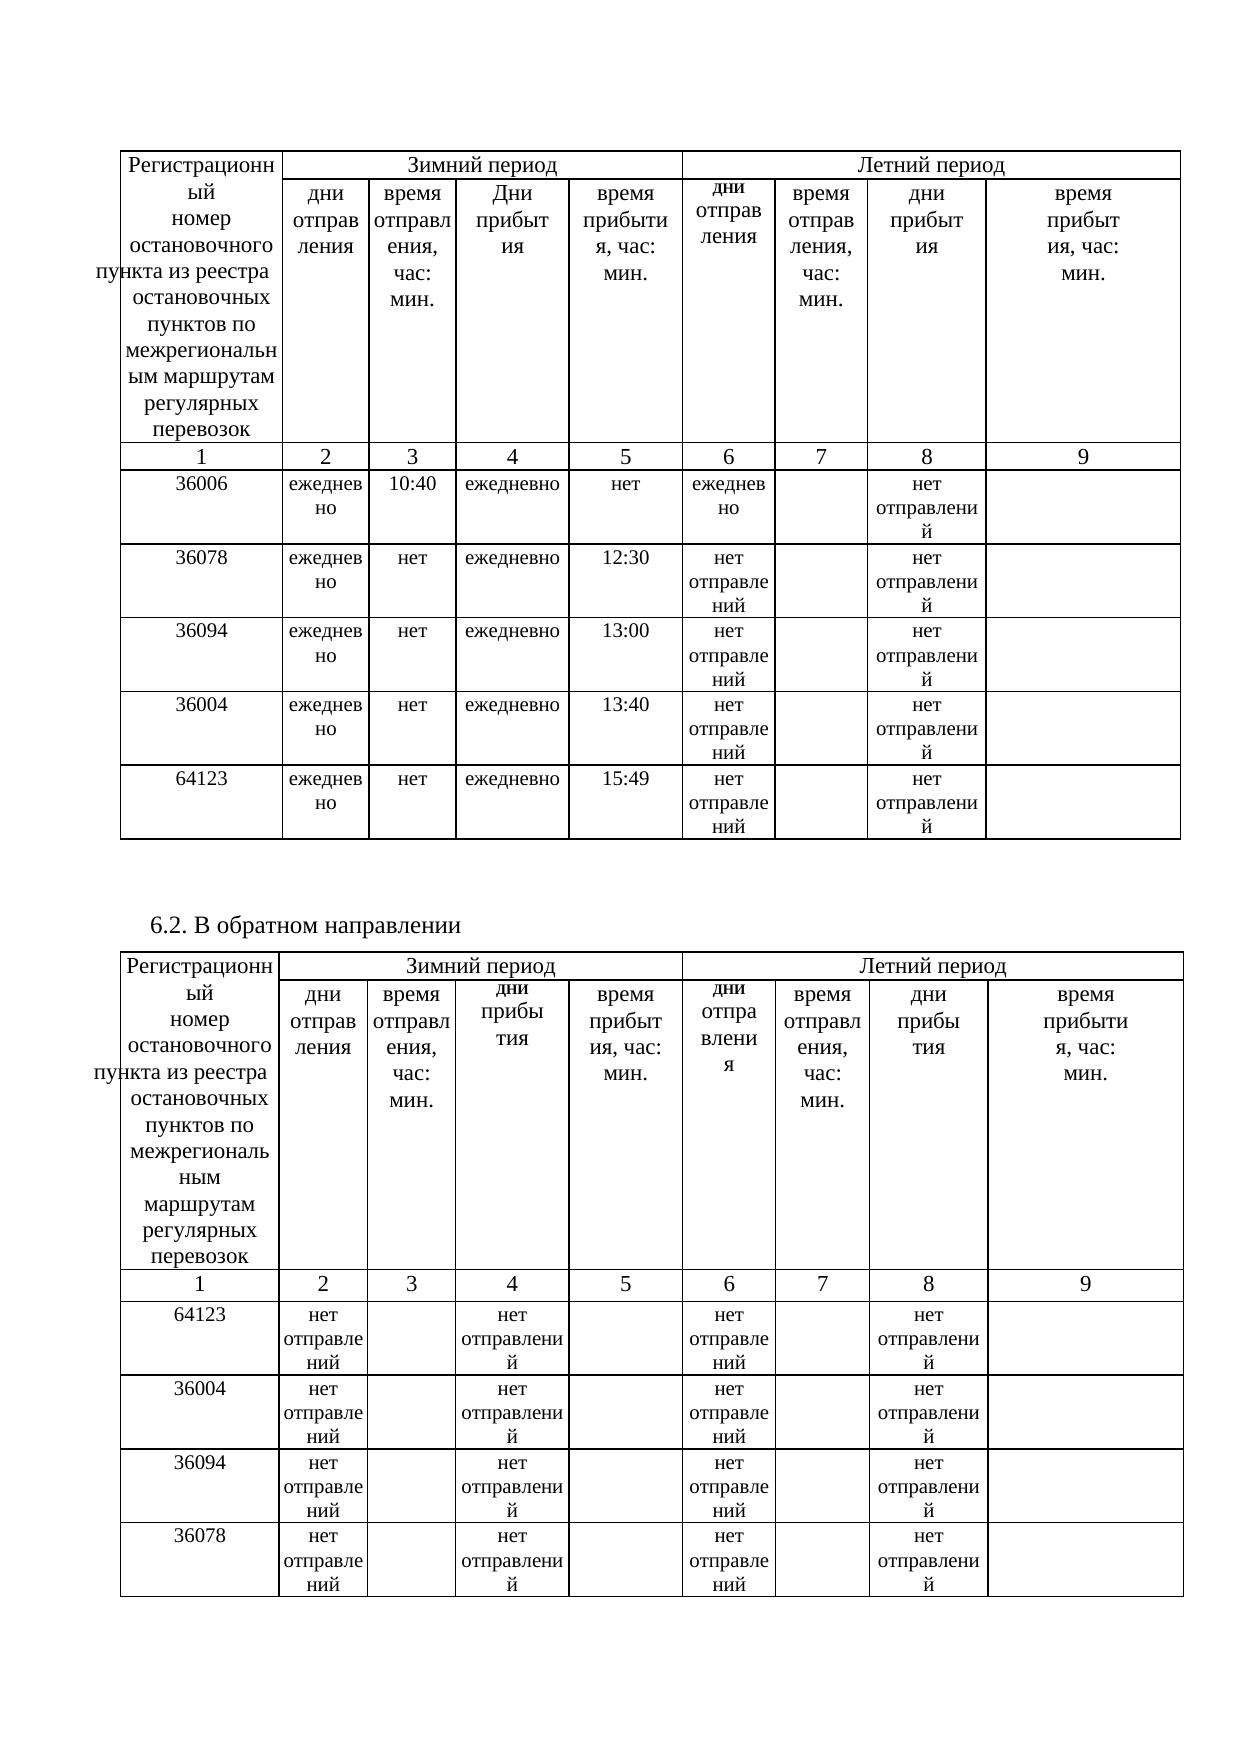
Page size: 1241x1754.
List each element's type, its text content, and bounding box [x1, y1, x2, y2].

table_cell нет отправлений [870, 1376, 987, 1448]
table_cell [987, 545, 1180, 617]
table_cell 15:49 [570, 766, 682, 838]
table_header Летний период [683, 152, 1180, 178]
table_cell [776, 1523, 869, 1596]
table_header Регистрационный номер остановочного пункта из реестра остановочных пунктов по межрегиональным маршрутам регулярных перевозок [121, 152, 282, 441]
table_cell 13:40 [570, 692, 682, 764]
table_cell [987, 471, 1180, 543]
table_cell 8 [870, 1270, 987, 1301]
table_cell ежедневно [457, 618, 568, 691]
table_cell нет отправлений [456, 1523, 568, 1596]
table_cell нет [370, 618, 455, 691]
table_cell 6 [683, 1270, 775, 1301]
table_cell 36004 [121, 1376, 278, 1448]
table_cell дни прибыт ия [868, 180, 985, 441]
table_cell нет отправлений [683, 545, 774, 617]
table_cell 7 [776, 1270, 869, 1301]
text 6.2. В обратном направлении [150, 910, 1090, 938]
table_cell ежедневно [457, 471, 568, 543]
table_cell нет отправлений [868, 692, 985, 764]
table_cell нет отправлений [870, 1523, 987, 1596]
table_cell ДНИ отправ ления [683, 180, 774, 441]
table_cell 8 [868, 443, 985, 469]
table_cell время отправл ения, час: мин. [368, 981, 455, 1269]
table_cell 5 [570, 1270, 682, 1301]
table_cell 10:40 [370, 471, 455, 543]
table_cell [570, 1450, 682, 1522]
table_header Регистрационный номер остановочного пункта из реестра остановочных пунктов по межрегиональным маршрутам регулярных перевозок [121, 953, 278, 1269]
table_cell 9 [987, 443, 1180, 469]
table_cell нет отправлений [280, 1376, 367, 1448]
table_cell нет отправлений [683, 766, 774, 838]
table_cell время отправ ления, час: мин. [776, 180, 867, 441]
table_cell [989, 1450, 1183, 1522]
table_cell 36094 [121, 618, 282, 691]
table_cell дни прибы тия [870, 981, 987, 1269]
table_cell время прибыт ия, час: мин. [987, 180, 1180, 441]
table_cell 9 [989, 1270, 1183, 1301]
table_cell [570, 1302, 682, 1374]
table_cell [776, 618, 867, 691]
table_cell ежедневно [283, 618, 368, 691]
table_cell [776, 1302, 869, 1374]
table_cell нет отправлений [280, 1523, 367, 1596]
table_cell дни отправ ления [280, 981, 367, 1269]
table_cell [368, 1523, 455, 1596]
table_cell ДНИ отпра влени я [683, 981, 775, 1269]
table_cell 36004 [121, 692, 282, 764]
table_cell ежедневно [283, 766, 368, 838]
table_header Зимний период [280, 953, 682, 979]
table_cell нет отправлений [868, 545, 985, 617]
table_cell нет отправлений [868, 766, 985, 838]
table_cell 13:00 [570, 618, 682, 691]
table_cell 36078 [121, 545, 282, 617]
table_cell 36078 [121, 1523, 278, 1596]
table_header Зимний период [283, 152, 682, 178]
table_cell [987, 766, 1180, 838]
table_cell нет отправлений [456, 1376, 568, 1448]
table_cell [776, 545, 867, 617]
table_cell [776, 766, 867, 838]
table_cell [987, 692, 1180, 764]
table_cell нет [370, 766, 455, 838]
table_cell [776, 1450, 869, 1522]
table_header Летний период [683, 953, 1183, 979]
table_cell время прибыти я, час: мин. [570, 180, 682, 441]
table_cell [776, 471, 867, 543]
table_cell нет отправлений [683, 618, 774, 691]
table_cell нет отправлений [868, 618, 985, 691]
table_cell 6 [683, 443, 774, 469]
table_cell ежедневно [457, 766, 568, 838]
table_cell Дни прибыт ия [457, 180, 568, 441]
table_cell нет отправлений [456, 1450, 568, 1522]
table_cell 1 [121, 443, 282, 469]
table_cell ежедневно [683, 471, 774, 543]
table_cell 4 [457, 443, 568, 469]
table_cell 7 [776, 443, 867, 469]
table_cell 36094 [121, 1450, 278, 1522]
table_cell ежедневно [283, 692, 368, 764]
table_cell нет [370, 692, 455, 764]
table_cell [989, 1523, 1183, 1596]
table_cell нет [570, 471, 682, 543]
table_cell [570, 1376, 682, 1448]
table_cell 64123 [121, 766, 282, 838]
table_cell нет отправлений [868, 471, 985, 543]
table_cell [570, 1523, 682, 1596]
table_cell [776, 692, 867, 764]
table_cell время прибыт ия, час: мин. [570, 981, 682, 1269]
table_cell 5 [570, 443, 682, 469]
table_cell ежедневно [283, 545, 368, 617]
table_cell ежедневно [457, 545, 568, 617]
table_cell нет отправлений [280, 1450, 367, 1522]
table_cell 3 [370, 443, 455, 469]
table_cell 12:30 [570, 545, 682, 617]
table_cell [989, 1376, 1183, 1448]
table_cell нет отправлений [683, 1450, 775, 1522]
table_cell [987, 618, 1180, 691]
table_cell 4 [456, 1270, 568, 1301]
table_cell нет отправлений [683, 692, 774, 764]
table_cell [368, 1302, 455, 1374]
table_cell время отправл ения, час: мин. [776, 981, 869, 1269]
table_cell нет отправлений [683, 1302, 775, 1374]
table_cell 3 [368, 1270, 455, 1301]
table_cell время отправл ения, час: мин. [370, 180, 455, 441]
table_cell [776, 1376, 869, 1448]
table_cell 1 [121, 1270, 278, 1301]
table_cell ежедневно [457, 692, 568, 764]
table_cell время прибыти я, час: мин. [989, 981, 1183, 1269]
table_cell нет отправлений [280, 1302, 367, 1374]
table_cell нет отправлений [456, 1302, 568, 1374]
table_cell ежедневно [283, 471, 368, 543]
table_cell нет отправлений [683, 1376, 775, 1448]
table_cell 36006 [121, 471, 282, 543]
table_cell [989, 1302, 1183, 1374]
table_cell дни отправ ления [283, 180, 368, 441]
table_cell 2 [283, 443, 368, 469]
table_cell нет отправлений [870, 1302, 987, 1374]
table_cell нет отправлений [683, 1523, 775, 1596]
table_cell [368, 1450, 455, 1522]
table_cell нет отправлений [870, 1450, 987, 1522]
table_cell 2 [280, 1270, 367, 1301]
table_cell ДНИ прибы тия [456, 981, 568, 1269]
table_cell 64123 [121, 1302, 278, 1374]
table_cell [368, 1376, 455, 1448]
table_cell нет [370, 545, 455, 617]
